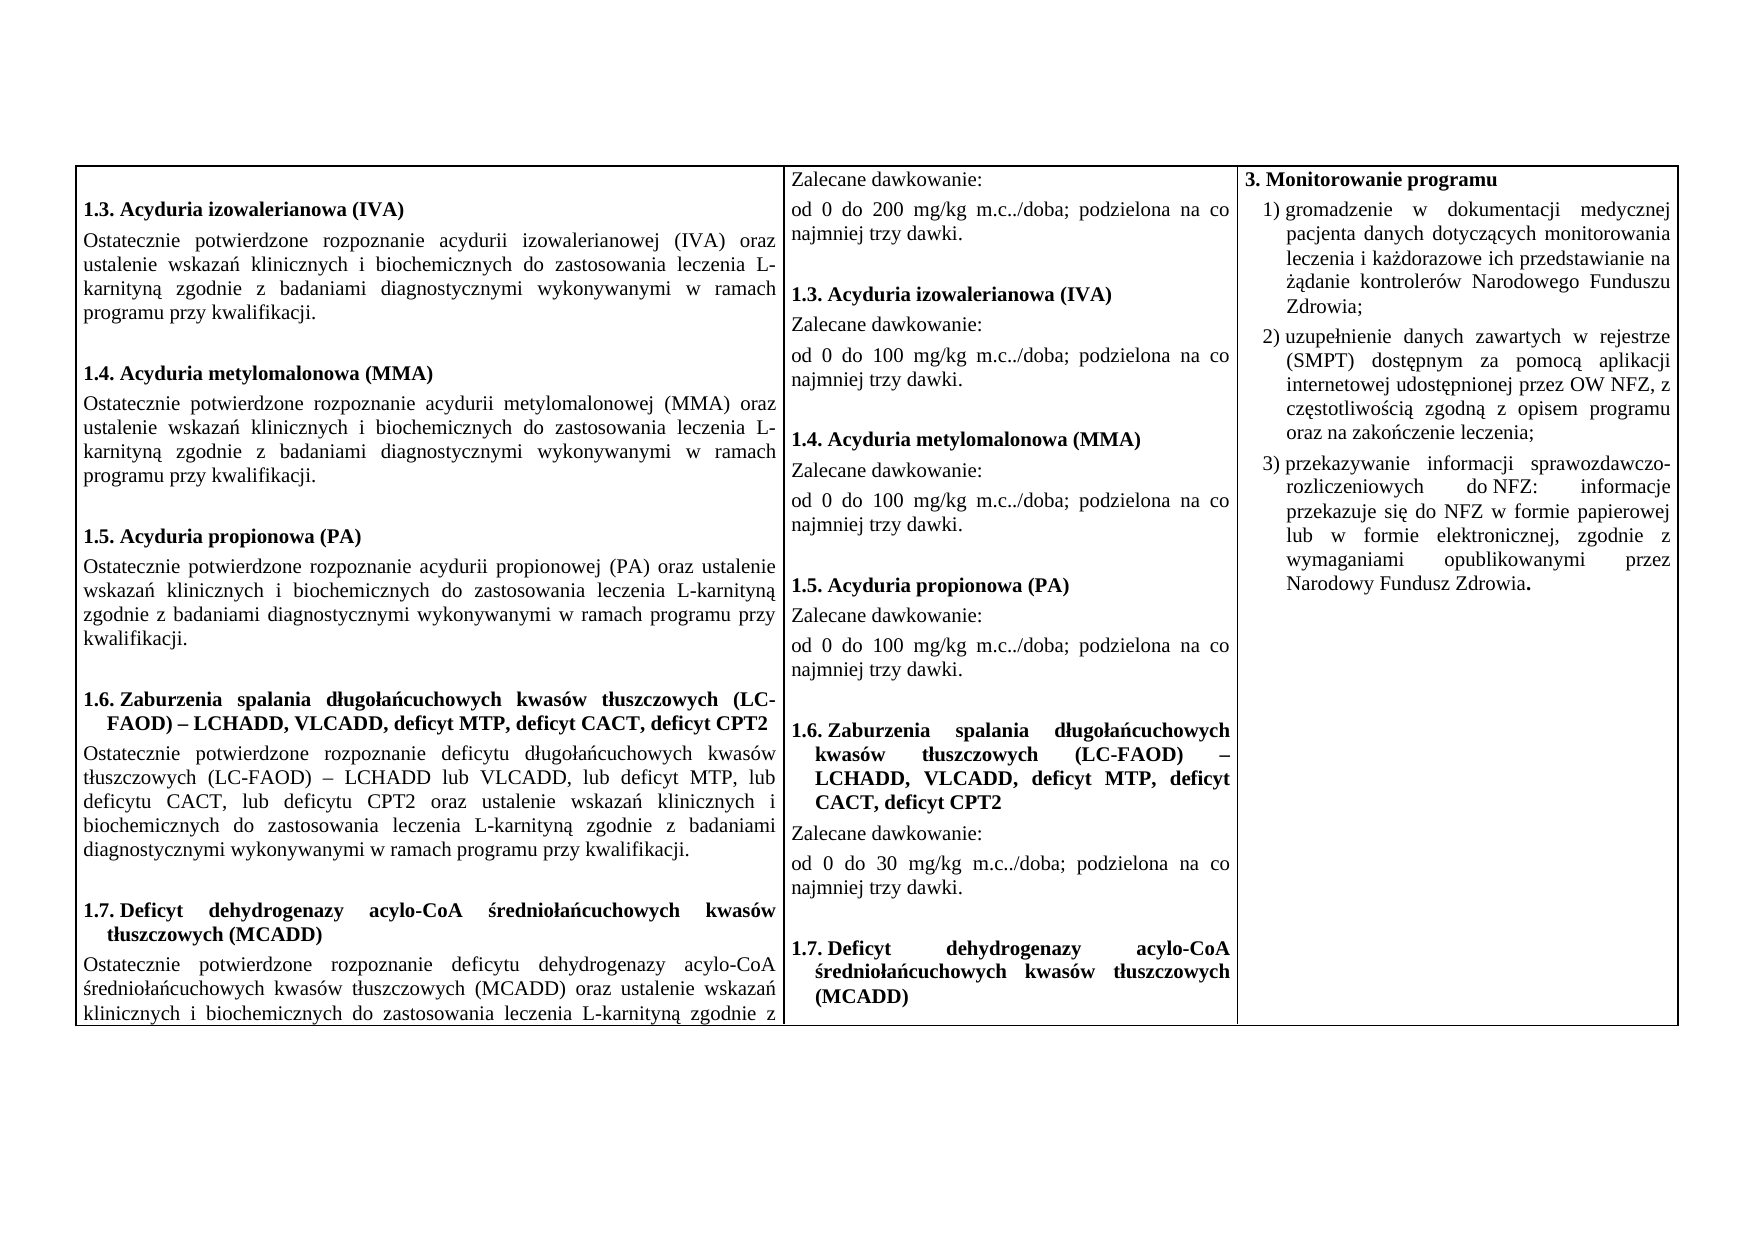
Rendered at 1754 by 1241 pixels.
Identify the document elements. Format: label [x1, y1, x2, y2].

table_cell [77, 167, 783, 1024]
table_cell [785, 167, 1237, 1024]
table_cell [1238, 167, 1677, 1024]
